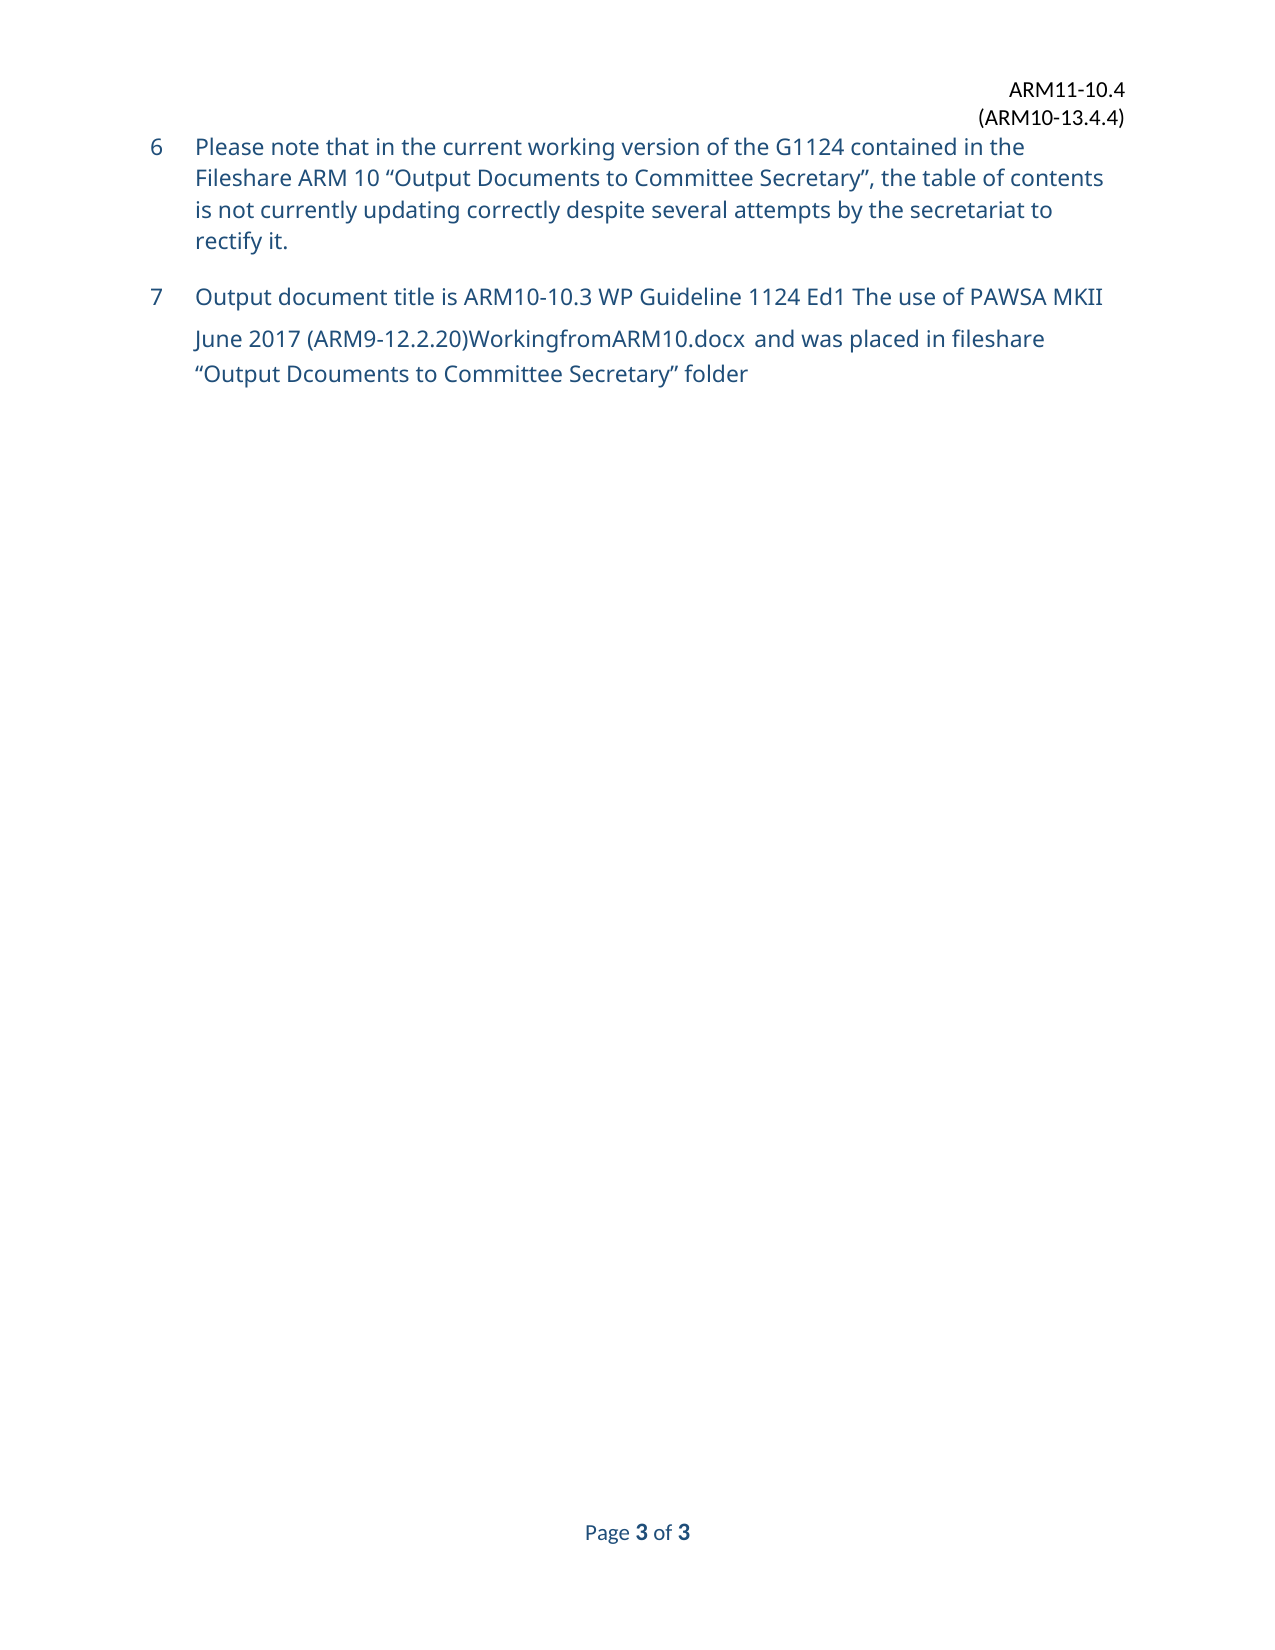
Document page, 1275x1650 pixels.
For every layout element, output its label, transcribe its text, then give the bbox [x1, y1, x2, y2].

subtitle Output document title is ARM10-10.3 WP Guideline 1124 Ed1 The use of PAWSA MKII June 2017 (ARM9-12.2.20)WorkingfromARM10.docx and was placed in fileshare “Output Dcouments to Committee Secretary” folder [150, 281, 1125, 389]
subtitle Please note that in the current working version of the G1124 contained in the Fileshare ARM 10 “Output Documents to Committee Secretary”, the table of contents is not currently updating correctly despite several attempts by the secretariat to rectify it. [150, 131, 1125, 256]
